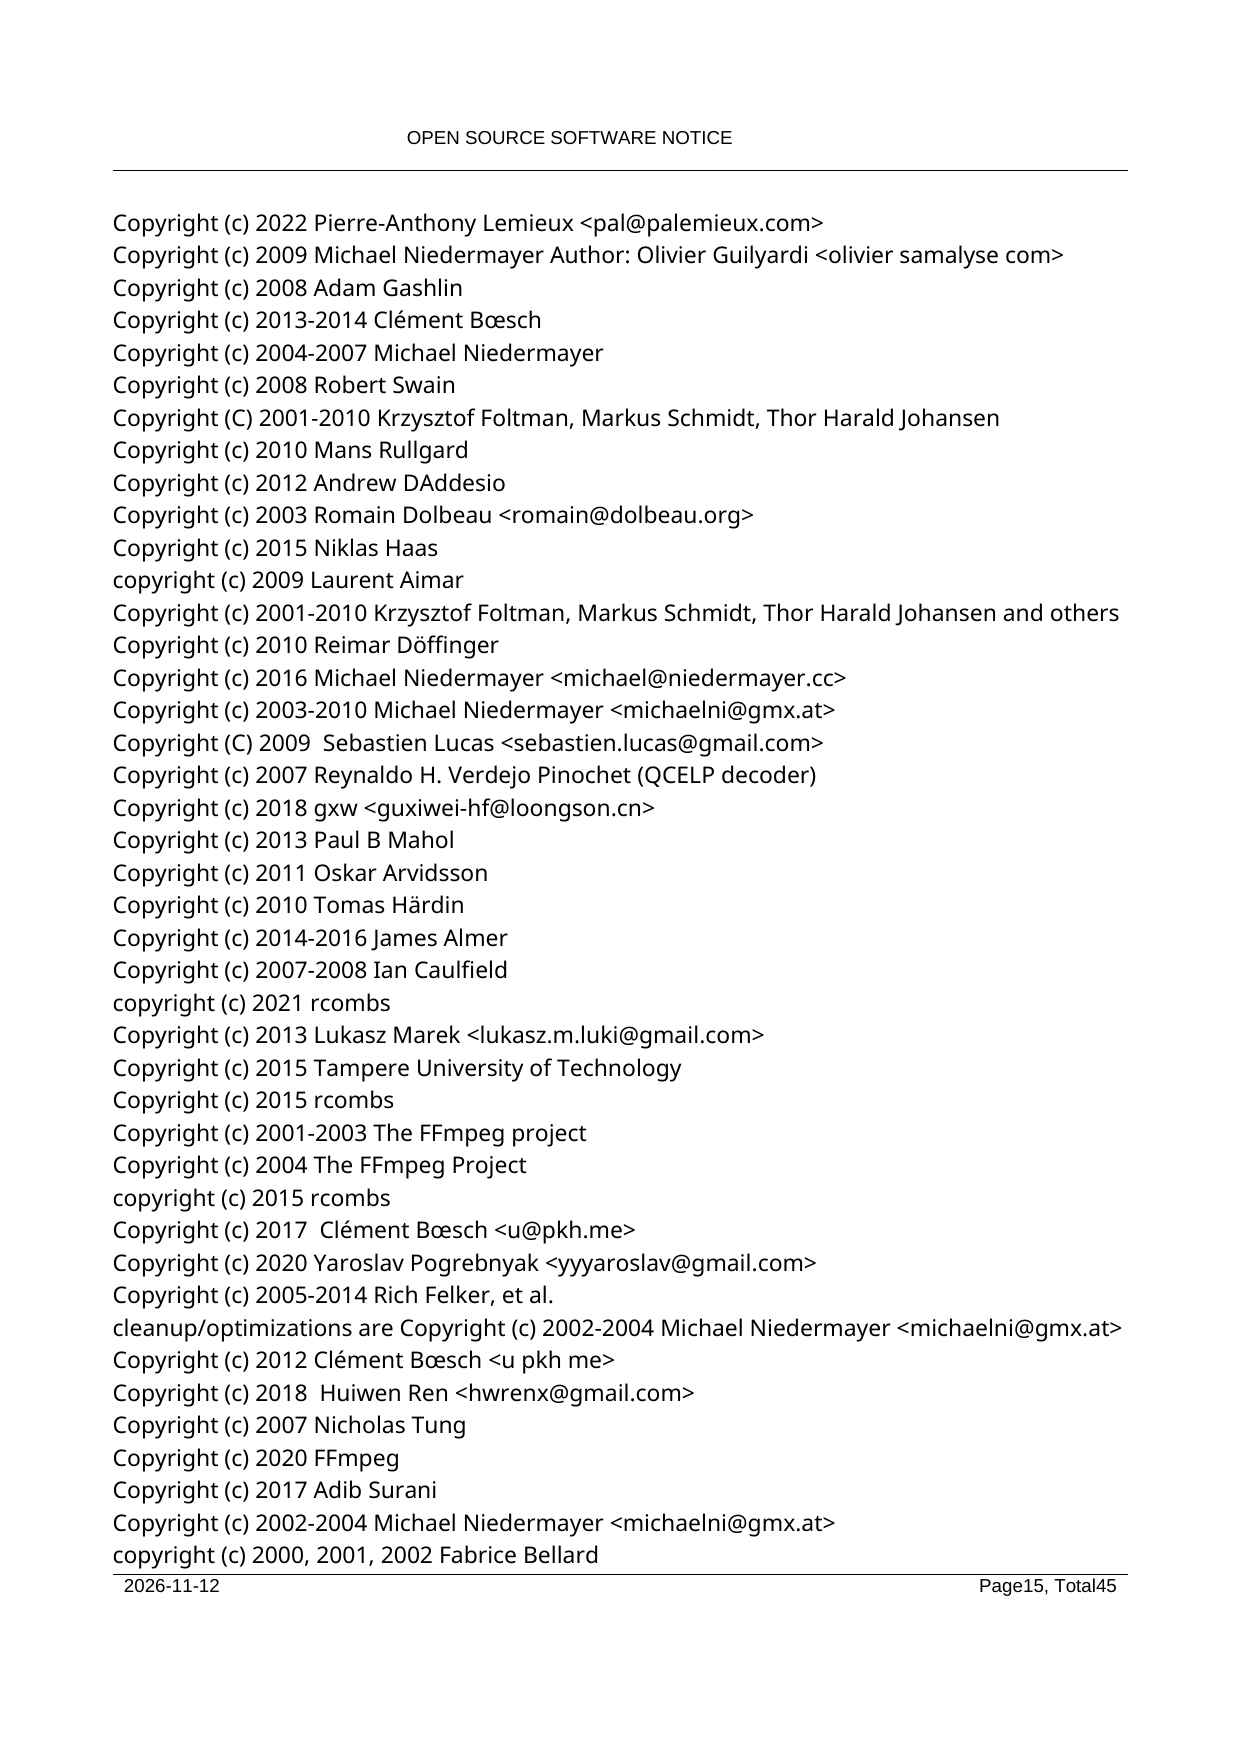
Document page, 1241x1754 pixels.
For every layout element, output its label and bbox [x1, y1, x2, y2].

text [112, 206, 1128, 1571]
